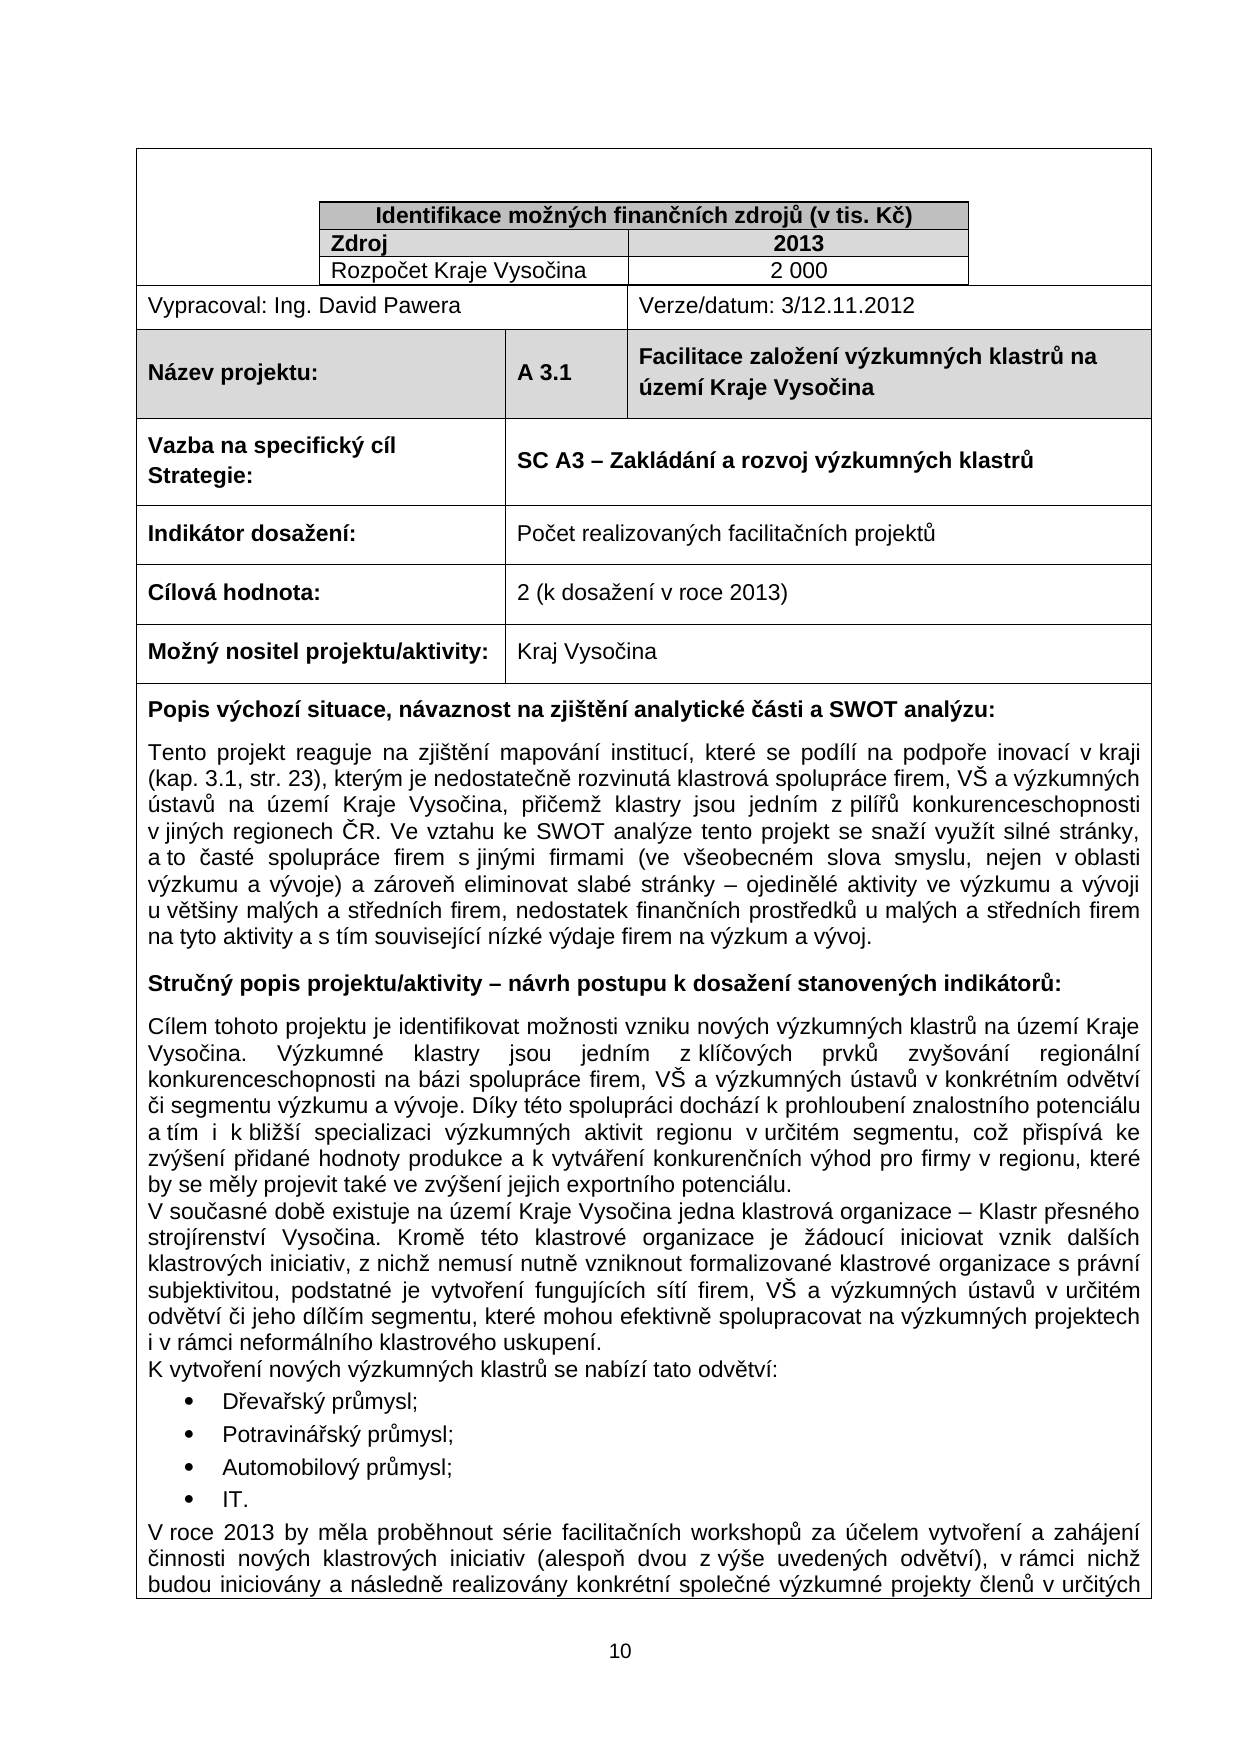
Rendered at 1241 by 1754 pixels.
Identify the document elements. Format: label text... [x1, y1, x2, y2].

table_cell Facilitace založení výzkumných klastrů na území Kraje Vysočina [628, 330, 1151, 418]
table_cell Počet realizovaných facilitačních projektů [506, 506, 1151, 564]
table_cell Možný nositel projektu/aktivity: [137, 625, 505, 682]
table_cell Kraj Vysočina [506, 625, 1151, 682]
table_cell Vazba na specifický cíl Strategie: [137, 419, 505, 505]
table_cell Indikátor dosažení: [137, 506, 505, 564]
table_cell Název projektu: [137, 330, 505, 418]
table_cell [137, 149, 1151, 285]
table_cell A 3.1 [506, 330, 627, 418]
table_cell SC A3 – Zakládání a rozvoj výzkumných klastrů [506, 419, 1151, 505]
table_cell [137, 684, 1151, 1598]
table_cell Vypracoval: Ing. David Pawera [137, 286, 627, 328]
table_cell Verze/datum: 3/12.11.2012 [628, 286, 1151, 328]
table_cell 2 (k dosažení v roce 2013) [506, 565, 1151, 623]
table_cell Cílová hodnota: [137, 565, 505, 623]
